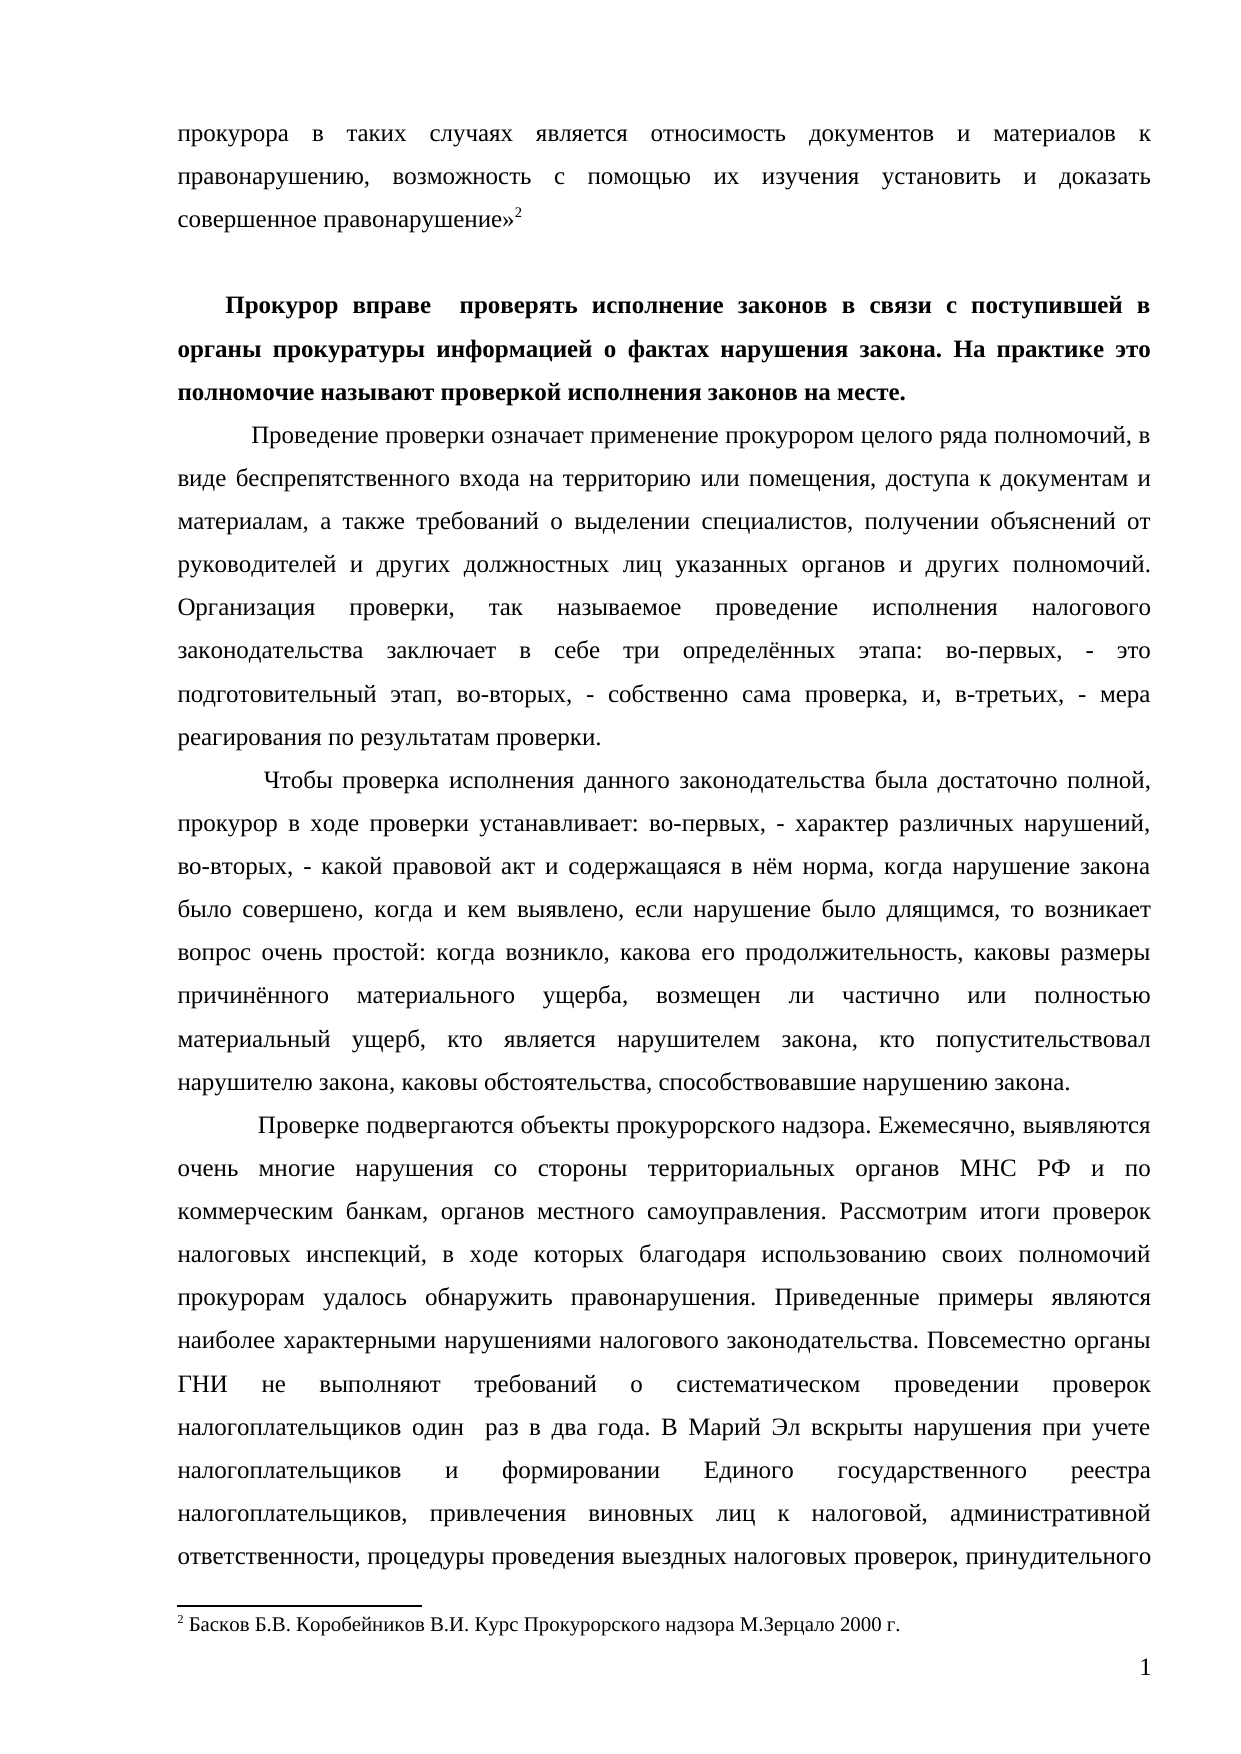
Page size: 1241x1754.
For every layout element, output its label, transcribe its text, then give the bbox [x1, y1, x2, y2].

text Прокурор вправе проверять исполнение законов в связи с поступившей в органы прокуратуры информацией о фактах нарушения закона. На практике это полномочие называют проверкой исполнения законов на месте. [177, 291, 1152, 406]
text Чтобы проверка исполнения данного законодательства была достаточно полной, прокурор в ходе проверки устанавливает: во-первых, - характер различных нарушений, во-вторых, - какой правовой акт и содержащаяся в нём норма, когда нарушение закона было совершено, когда и кем выявлено, если нарушение было длящимся, то возникает вопрос очень простой: когда возникло, какова его продолжительность, каковы размеры причинённого материального ущерба, возмещен ли частично или полностью материальный ущерб, кто является нарушителем закона, кто попустительствовал нарушителю закона, каковы обстоятельства, способствовавшие нарушению закона. [177, 765, 1152, 1096]
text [177, 1110, 1152, 1570]
text Проведение проверки означает применение прокурором целого ряда полномочий, в виде беспрепятственного входа на территорию или помещения, доступа к документам и материалам, а также требований о выделении специалистов, получении объяснений от руководителей и других должностных лиц указанных органов и других полномочий. Организация проверки, так называемое проведение исполнения налогового законодательства заключает в себе три определённых этапа: во-первых, - это подготовительный этап, во-вторых, - собственно сама проверка, и, в-третьих, - мера реагирования по результатам проверки. [177, 420, 1152, 751]
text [177, 118, 1152, 233]
